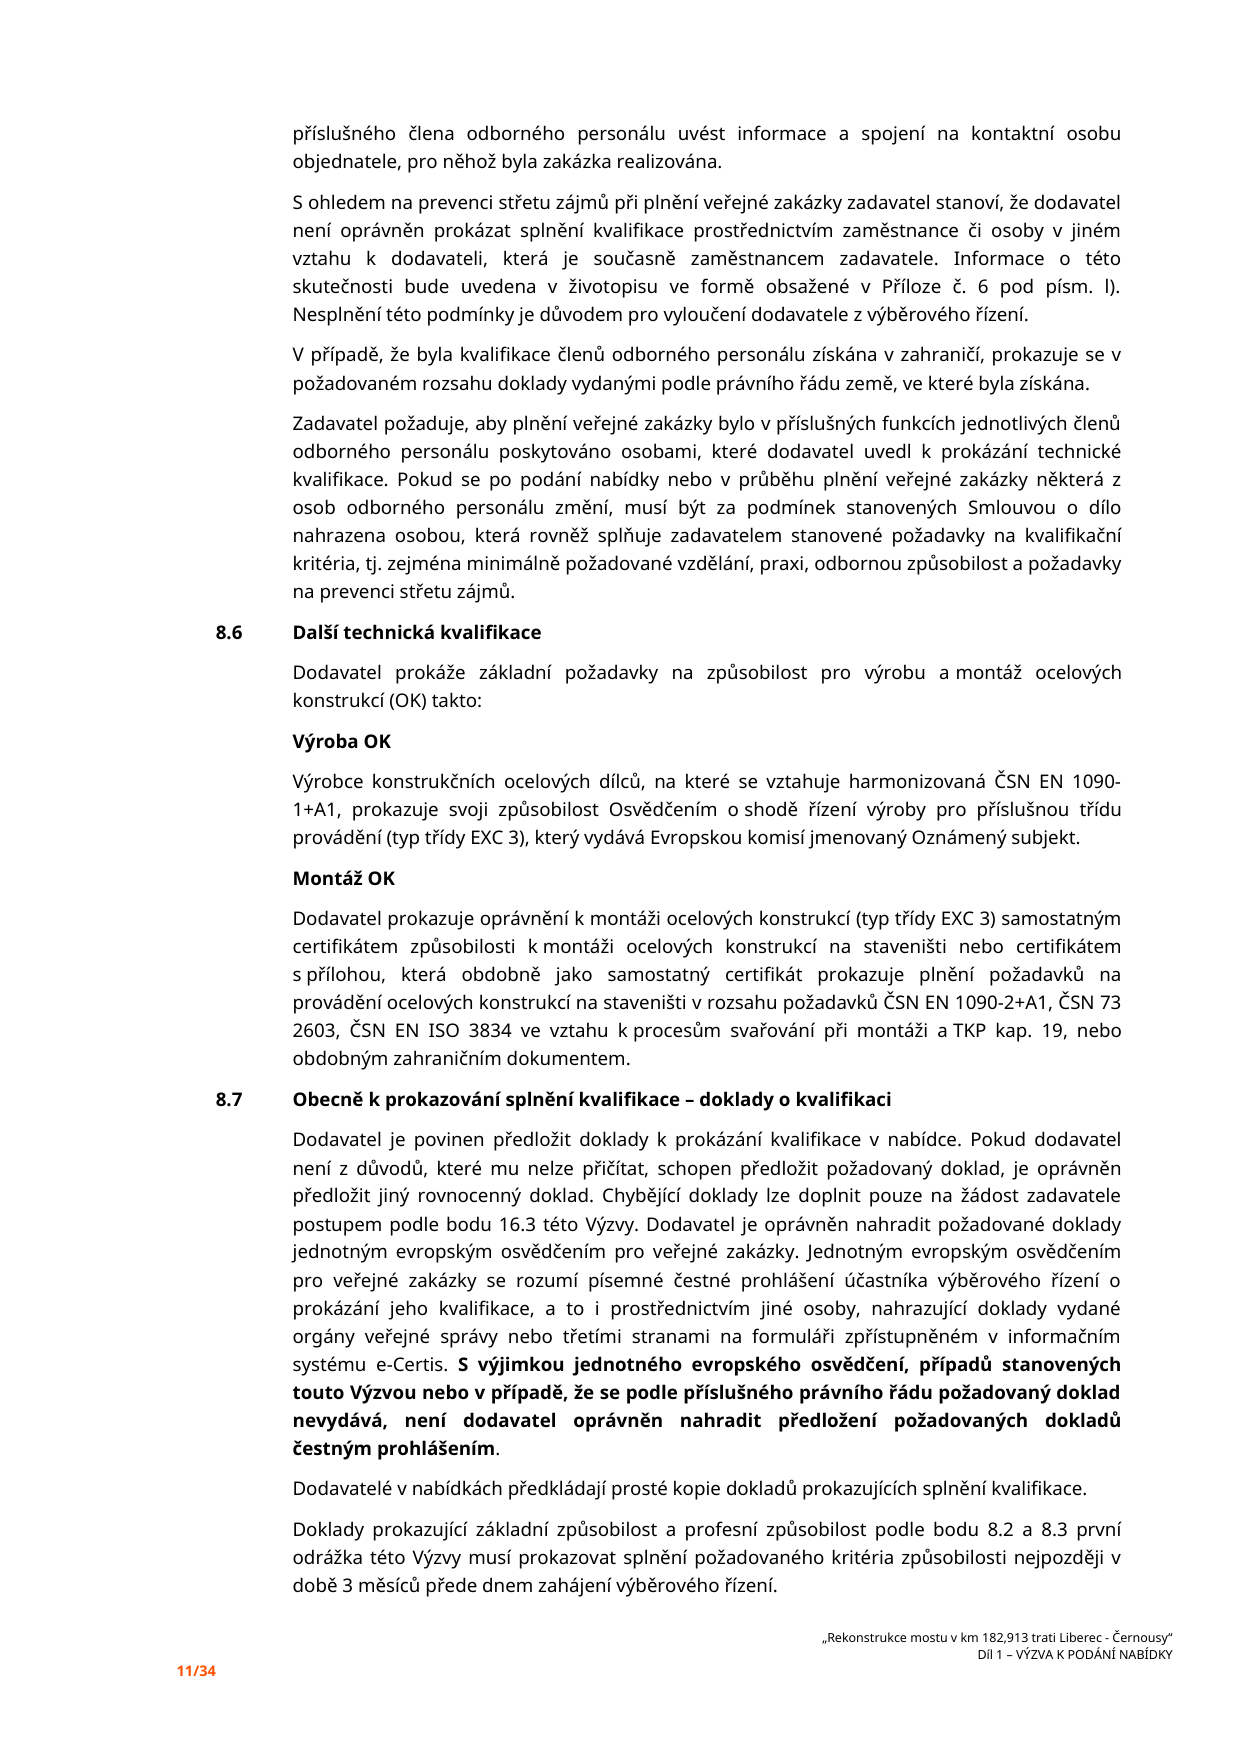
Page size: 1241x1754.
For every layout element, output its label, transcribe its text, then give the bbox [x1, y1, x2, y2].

text Dodavatel prokáže základní požadavky na způsobilost pro výrobu a montáž ocelových konstrukcí (OK) takto: [292, 659, 1122, 713]
text Další technická kvalifikace [216, 619, 1122, 644]
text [292, 121, 1122, 174]
text Obecně k prokazování splnění kvalifikace – doklady o kvalifikaci [216, 1086, 1122, 1112]
text Dodavatel prokazuje oprávnění k montáži ocelových konstrukcí (typ třídy EXC 3) samostatným certifikátem způsobilosti k montáži ocelových konstrukcí na staveništi nebo certifikátem s přílohou, která obdobně jako samostatný certifikát prokazuje plnění požadavků na provádění ocelových konstrukcí na staveništi v rozsahu požadavků ČSN EN 1090-2+A1, ČSN 73 2603, ČSN EN ISO 3834 ve vztahu k procesům svařování při montáži a TKP kap. 19, nebo obdobným zahraničním dokumentem. [292, 906, 1122, 1071]
text S ohledem na prevenci střetu zájmů při plnění veřejné zakázky zadavatel stanoví, že dodavatel není oprávněn prokázat splnění kvalifikace prostřednictvím zaměstnance či osoby v jiném vztahu k dodavateli, která je současně zaměstnancem zadavatele. Informace o této skutečnosti bude uvedena v životopisu ve formě obsažené v Příloze č. 6 pod písm. l). Nesplnění této podmínky je důvodem pro vyloučení dodavatele z výběrového řízení. [292, 189, 1122, 327]
text Dodavatel je povinen předložit doklady k prokázání kvalifikace v nabídce. Pokud dodavatel není z důvodů, které mu nelze přičítat, schopen předložit požadovaný doklad, je oprávněn předložit jiný rovnocenný doklad. Chybějící doklady lze doplnit pouze na žádost zadavatele postupem podle bodu 16.3 této Výzvy. Dodavatel je oprávněn nahradit požadované doklady jednotným evropským osvědčením pro veřejné zakázky. Jednotným evropským osvědčením pro veřejné zakázky se rozumí písemné čestné prohlášení účastníka výběrového řízení o prokázání jeho kvalifikace, a to i prostřednictvím jiné osoby, nahrazující doklady vydané orgány veřejné správy nebo třetími stranami na formuláři zpřístupněném v informačním systému e-Certis. S výjimkou jednotného evropského osvědčení, případů stanovených touto Výzvou nebo v případě, že se podle příslušného právního řádu požadovaný doklad nevydává, není dodavatel oprávněn nahradit předložení požadovaných dokladů čestným prohlášením. [292, 1127, 1122, 1461]
text V případě, že byla kvalifikace členů odborného personálu získána v zahraničí, prokazuje se v požadovaném rozsahu doklady vydanými podle právního řádu země, ve které byla získána. [292, 342, 1122, 395]
text Dodavatelé v nabídkách předkládají prosté kopie dokladů prokazujících splnění kvalifikace. [292, 1476, 1122, 1501]
text Doklady prokazující základní způsobilost a profesní způsobilost podle bodu 8.2 a 8.3 první odrážka této Výzvy musí prokazovat splnění požadovaného kritéria způsobilosti nejpozději v době 3 měsíců přede dnem zahájení výběrového řízení. [292, 1516, 1122, 1598]
text Výrobce konstrukčních ocelových dílců, na které se vztahuje harmonizovaná ČSN EN 1090-1+A1, prokazuje svoji způsobilost Osvědčením o shodě řízení výroby pro příslušnou třídu provádění (typ třídy EXC 3), který vydává Evropskou komisí jmenovaný Oznámený subjekt. [292, 768, 1122, 850]
text Montáž OK [292, 865, 1122, 891]
text Zadavatel požaduje, aby plnění veřejné zakázky bylo v příslušných funkcích jednotlivých členů odborného personálu poskytováno osobami, které dodavatel uvedl k prokázání technické kvalifikace. Pokud se po podání nabídky nebo v průběhu plnění veřejné zakázky některá z osob odborného personálu změní, musí být za podmínek stanovených Smlouvou o dílo nahrazena osobou, která rovněž splňuje zadavatelem stanovené požadavky na kvalifikační kritéria, tj. zejména minimálně požadované vzdělání, praxi, odbornou způsobilost a požadavky na prevenci střetu zájmů. [292, 410, 1122, 604]
text Výroba OK [292, 728, 1122, 753]
